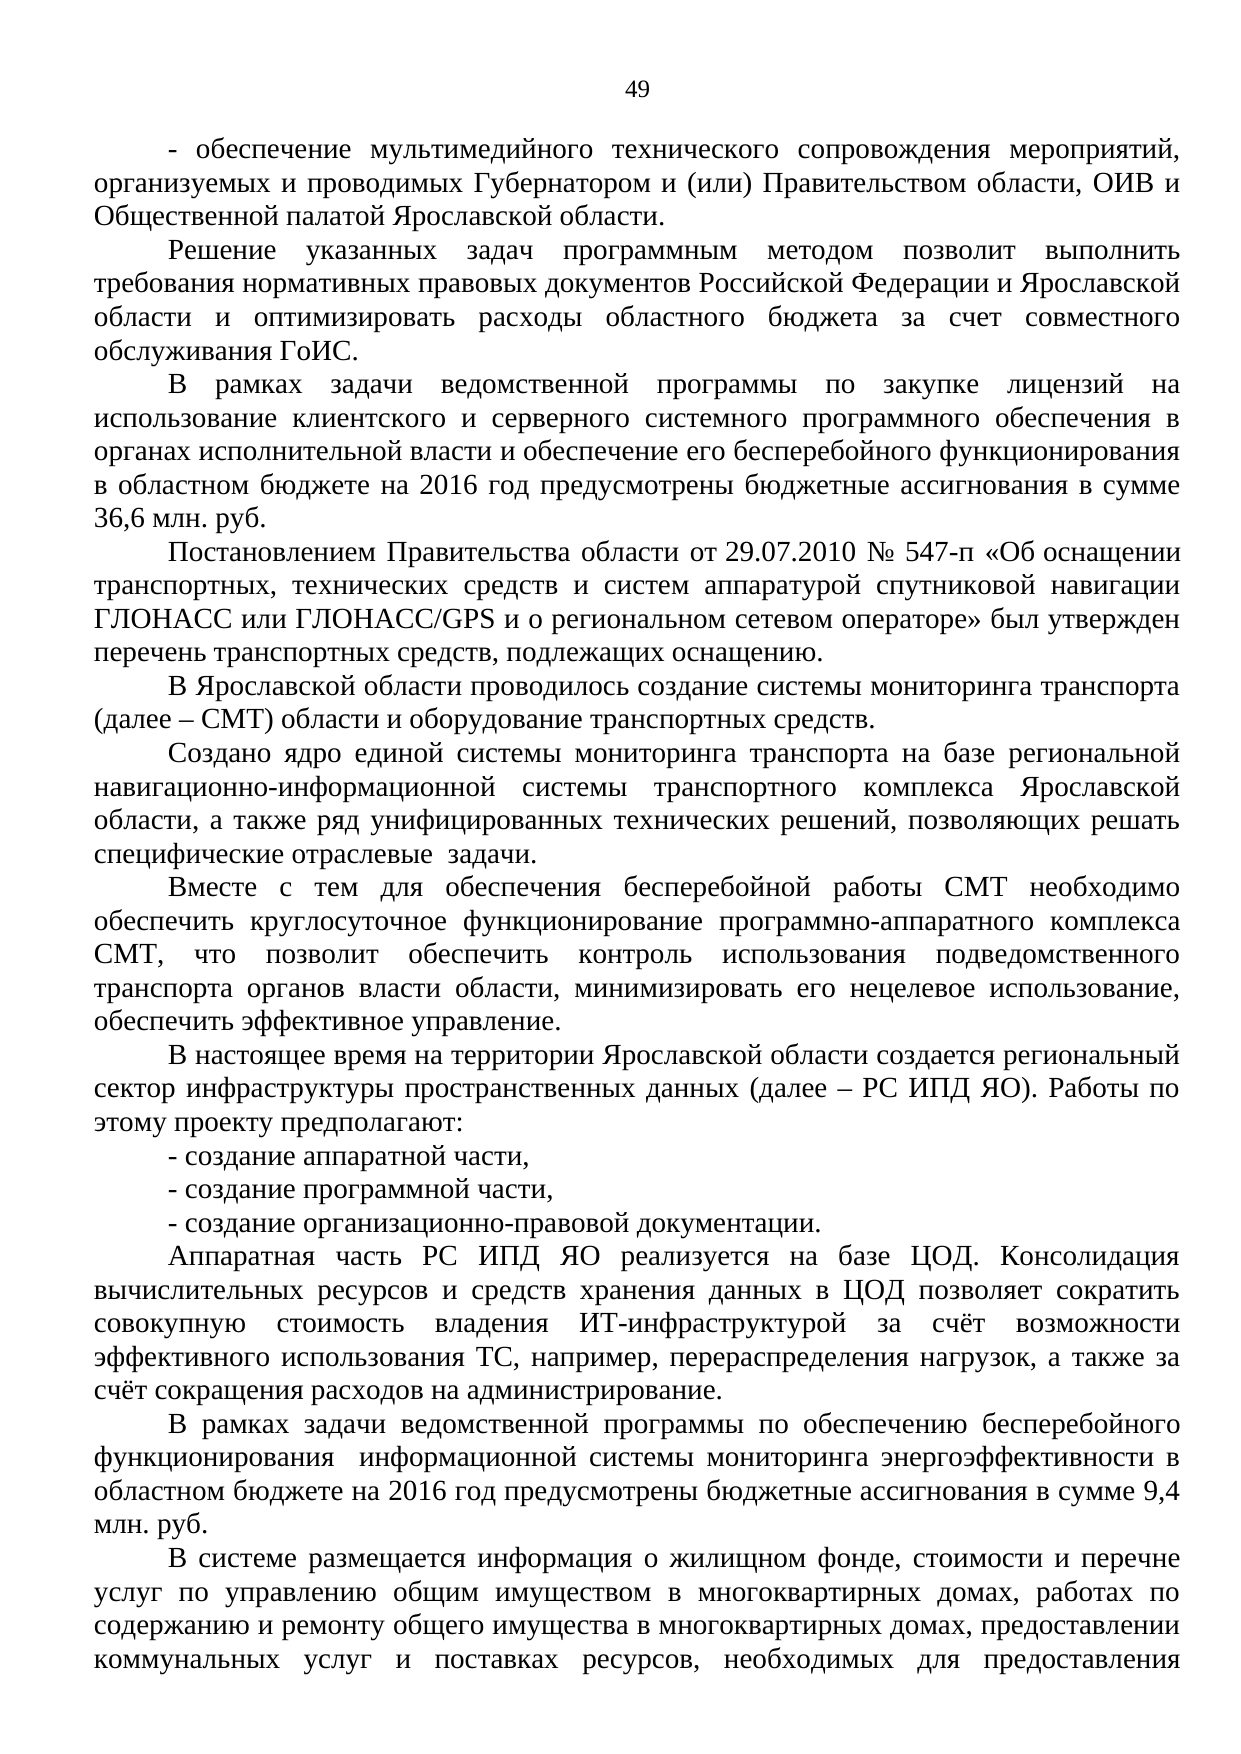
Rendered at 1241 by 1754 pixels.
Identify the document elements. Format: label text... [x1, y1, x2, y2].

text Создано ядро единой системы мониторинга транспорта на базе региональной навигационно-информационной системы транспортного комплекса Ярославской области, а также ряд унифицированных технических решений, позволяющих решать специфические отраслевые задачи. [94, 735, 1181, 869]
text В рамках задачи ведомственной программы по обеспечению бесперебойного функционирования информационной системы мониторинга энергоэффективности в областном бюджете на 2016 год предусмотрены бюджетные ассигнования в сумме 9,4 млн. руб. [94, 1406, 1181, 1540]
text Аппаратная часть РС ИПД ЯО реализуется на базе ЦОД. Консолидация вычислительных ресурсов и средств хранения данных в ЦОД позволяет сократить совокупную стоимость владения ИТ-инфраструктурой за счёт возможности эффективного использования ТС, например, перераспределения нагрузок, а также за счёт сокращения расходов на администрирование. [94, 1238, 1181, 1406]
text Постановлением Правительства области от 29.07.2010 № 547-п «Об оснащении транспортных, технических средств и систем аппаратурой спутниковой навигации ГЛОНАСС или ГЛОНАСС/GPS и о региональном сетевом операторе» был утвержден перечень транспортных средств, подлежащих оснащению. [94, 534, 1181, 668]
text - обеспечение мультимедийного технического сопровождения мероприятий, организуемых и проводимых Губернатором и (или) Правительством области, ОИВ и Общественной палатой Ярославской области. [94, 131, 1181, 232]
text - создание программной части, [94, 1171, 1181, 1205]
text Вместе с тем для обеспечения бесперебойной работы СМТ необходимо обеспечить круглосуточное функционирование программно-аппаратного комплекса СМТ, что позволит обеспечить контроль использования подведомственного транспорта органов власти области, минимизировать его нецелевое использование, обеспечить эффективное управление. [94, 869, 1181, 1037]
text - создание организационно-правовой документации. [94, 1205, 1181, 1238]
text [94, 1540, 1181, 1674]
text В Ярославской области проводилось создание системы мониторинга транспорта (далее – СМТ) области и оборудование транспортных средств. [94, 668, 1181, 735]
text В настоящее время на территории Ярославской области создается региональный сектор инфраструктуры пространственных данных (далее – РС ИПД ЯО). Работы по этому проекту предполагают: [94, 1037, 1181, 1138]
text - создание аппаратной части, [94, 1138, 1181, 1171]
text Решение указанных задач программным методом позволит выполнить требования нормативных правовых документов Российской Федерации и Ярославской области и оптимизировать расходы областного бюджета за счет совместного обслуживания ГоИС. [94, 232, 1181, 366]
text В рамках задачи ведомственной программы по закупке лицензий на использование клиентского и серверного системного программного обеспечения в органах исполнительной власти и обеспечение его бесперебойного функционирования в областном бюджете на 2016 год предусмотрены бюджетные ассигнования в сумме 36,6 млн. руб. [94, 366, 1181, 534]
